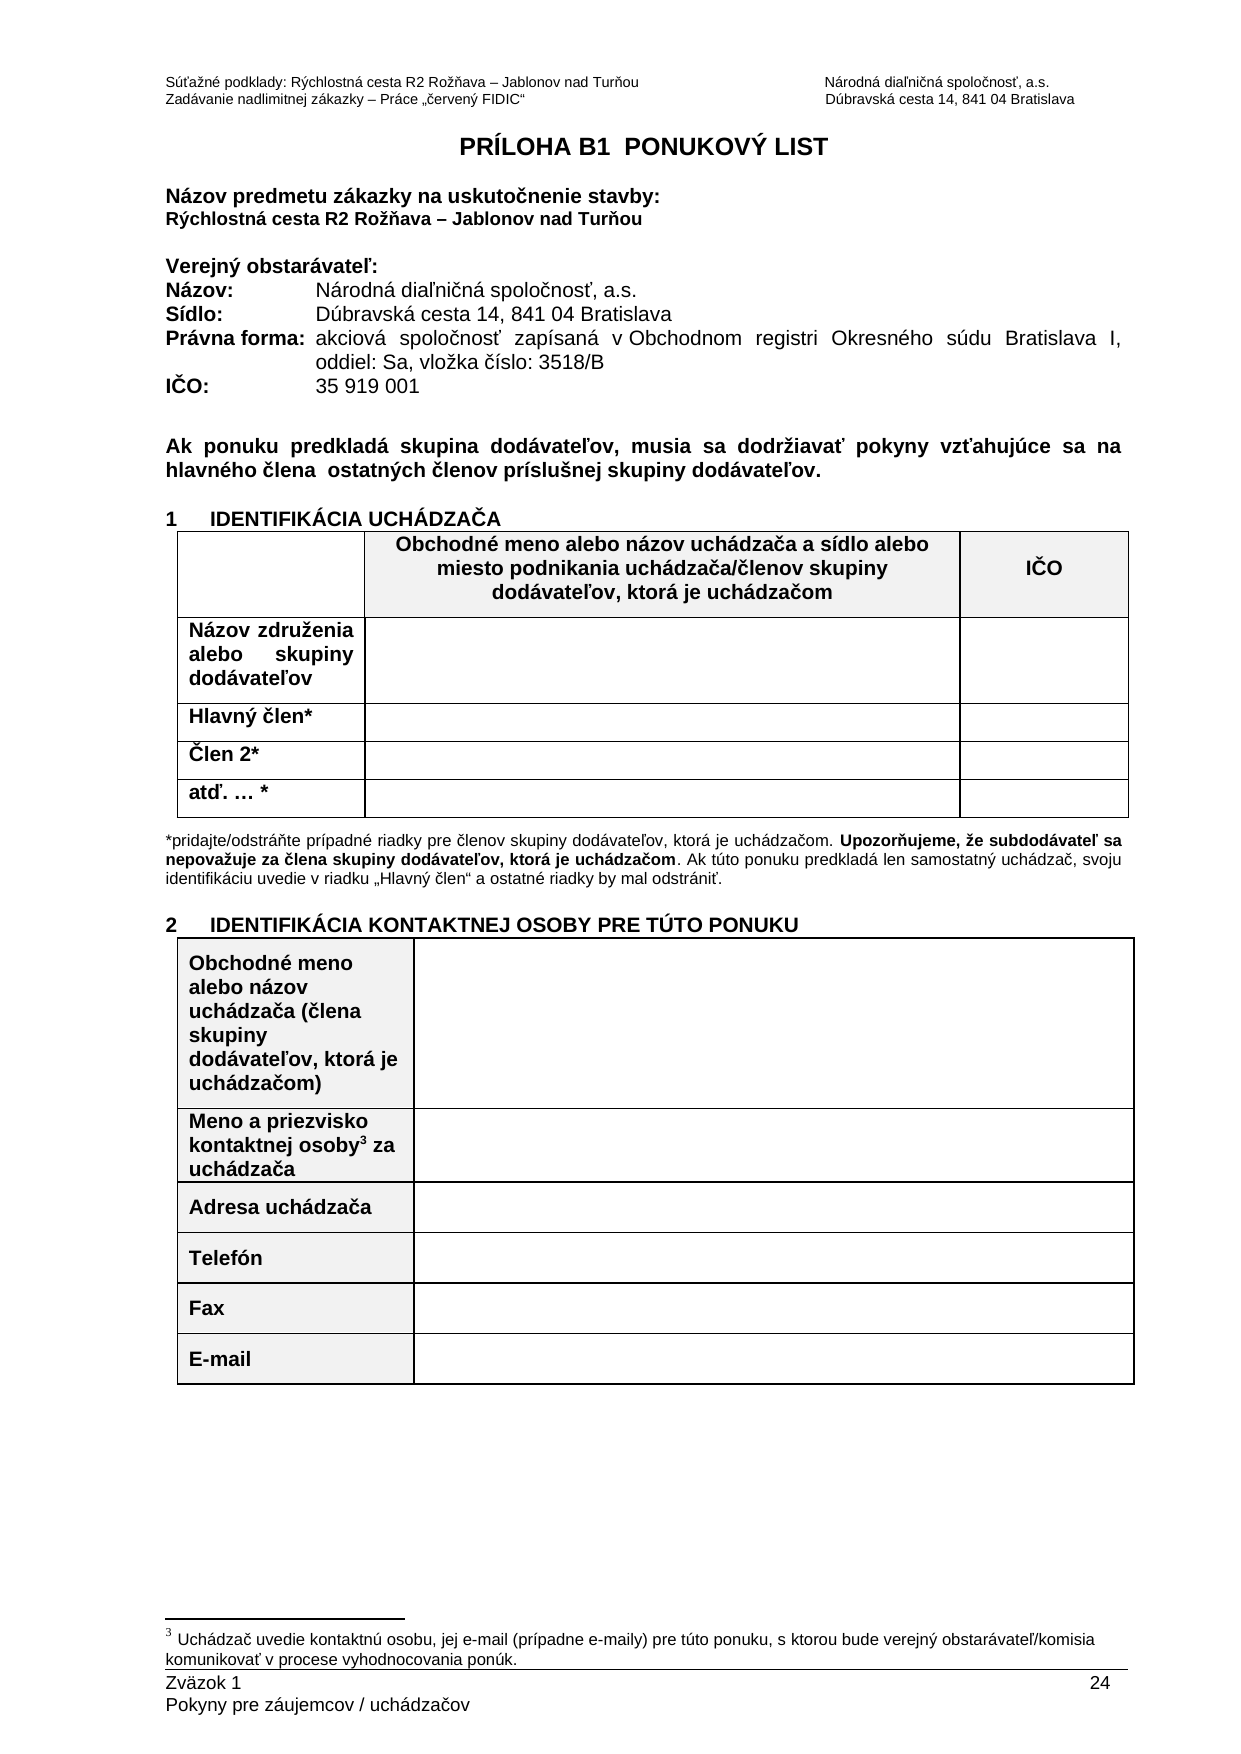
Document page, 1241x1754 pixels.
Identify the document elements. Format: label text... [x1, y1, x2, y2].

table_cell Telefón [178, 1233, 413, 1282]
text Sídlo: Dúbravská cesta 14, 841 04 Bratislava [165, 302, 1122, 326]
table_cell Adresa uchádzača [178, 1183, 413, 1231]
text Názov predmetu zákazky na uskutočnenie stavby: [165, 184, 1122, 208]
table_cell [415, 1183, 1133, 1231]
table_cell atď. … * [178, 780, 364, 817]
table_cell E-mail [178, 1334, 413, 1383]
table_cell [415, 1284, 1133, 1332]
table_cell [415, 1233, 1133, 1282]
title Rýchlostná cesta R2 Rožňava – Jablonov nad Turňou [165, 208, 1122, 230]
table_cell [366, 742, 959, 779]
table_cell [961, 704, 1128, 741]
title Právna forma: akciová spoločnosť zapísaná v Obchodnom registri Okresného súdu Bratislava I, oddiel: Sa, vložka číslo: 3518/B [165, 326, 1122, 373]
table_cell Názov združenia alebo skupiny dodávateľov [178, 618, 364, 703]
table_cell [415, 1334, 1133, 1383]
table_cell [366, 618, 959, 703]
text Názov: Národná diaľničná spoločnosť, a.s. [165, 278, 1122, 302]
table_header IČO [961, 532, 1128, 617]
table_cell Fax [178, 1284, 413, 1332]
text 1 IDENTIFIKÁCIA UCHÁDZAČA [165, 507, 1122, 531]
table_header Obchodné meno alebo názov uchádzača a sídlo alebo miesto podnikania uchádzača/členov skupiny dodávateľov, ktorá je uchádzačom [365, 532, 959, 617]
text 2 IDENTIFIKÁCIA KONTAKTNEJ OSOBY pre túto ponuku [165, 913, 1122, 937]
table_cell [366, 780, 959, 817]
table_cell [961, 742, 1128, 779]
table_cell [961, 618, 1128, 703]
text Príloha b1 Ponukový list [165, 131, 1122, 160]
table_header [415, 939, 1133, 1107]
title Verejný obstarávateľ: [165, 254, 1122, 278]
table_header [178, 532, 364, 617]
table_cell Meno a priezvisko kontaktnej osoby za uchádzača [178, 1109, 413, 1181]
table_header Obchodné meno alebo názov uchádzača (člena skupiny dodávateľov, ktorá je uchádzačom) [178, 939, 413, 1107]
title Ak ponuku predkladá skupina dodávateľov, musia sa dodržiavať pokyny vzťahujúce sa na hlavného člena ostatných členov príslušnej skupiny dodávateľov. [165, 434, 1122, 482]
table_cell [366, 704, 959, 741]
table_cell Hlavný člen* [178, 704, 364, 741]
table_cell [415, 1109, 1133, 1181]
table_cell Člen 2* [178, 742, 364, 779]
text *pridajte/odstráňte prípadné riadky pre členov skupiny dodávateľov, ktorá je uchádzačom. Upozorňujeme, že subdodávateľ sa nepovažuje za člena skupiny dodávateľov, ktorá je uchádzačom. Ak túto ponuku predkladá len samostatný uchádzač, svoju identifikáciu uvedie v riadku „Hlavný člen“ a ostatné riadky by mal odstrániť. [165, 831, 1122, 888]
text IČO: 35 919 001 [165, 373, 1122, 397]
table_cell [961, 780, 1128, 817]
